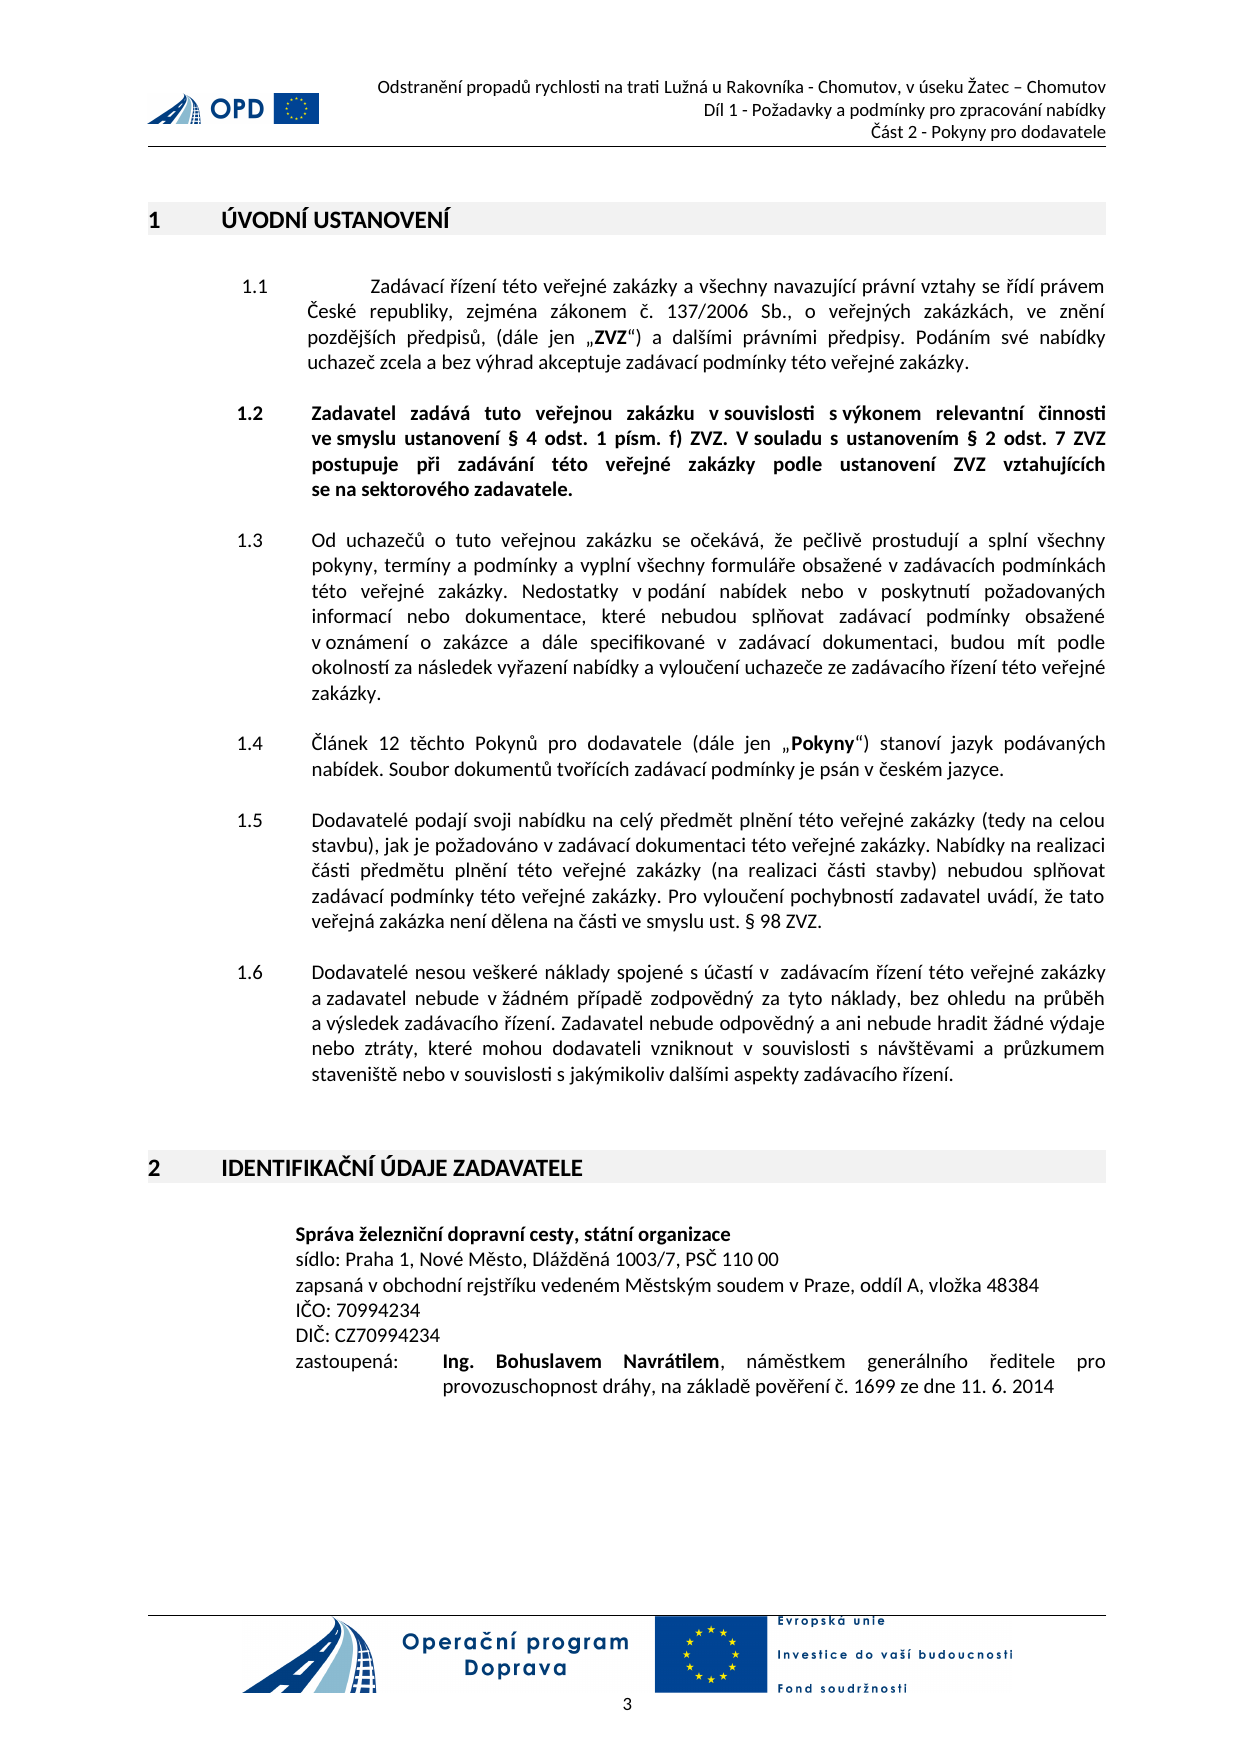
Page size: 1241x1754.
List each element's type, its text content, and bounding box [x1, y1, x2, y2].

subtitle ÚVODNÍ USTANOVENÍ [148, 202, 1106, 235]
picture [242, 1616, 1012, 1693]
text sídlo: Praha 1, Nové Město, Dlážděná 1003/7, PSČ 110 00 [295, 1246, 1106, 1272]
list Zadavatel zadává tuto veřejnou zakázku v souvislosti s výkonem relevantní činnosti ve smyslu ustanovení § 4 odst. 1 písm. f) ZVZ. V souladu s ustanovením § 2 odst. 7 ZVZ postupuje při zadávání této veřejné zakázky podle ustanovení ZVZ vztahujících se na sektorového zadavatele. [236, 400, 1106, 502]
list Článek 12 těchto Pokynů pro dodavatele (dále jen „Pokyny“) stanoví jazyk podávaných nabídek. Soubor dokumentů tvořících zadávací podmínky je psán v českém jazyce. [236, 731, 1106, 781]
text Správa železniční dopravní cesty, státní organizace [295, 1221, 1106, 1246]
list Dodavatelé podají svoji nabídku na celý předmět plnění této veřejné zakázky (tedy na celou stavbu), jak je požadováno v zadávací dokumentaci této veřejné zakázky. Nabídky na realizaci části předmětu plnění této veřejné zakázky (na realizaci části stavby) nebudou splňovat zadávací podmínky této veřejné zakázky. Pro vyloučení pochybností zadavatel uvádí, že tato veřejná zakázka není dělena na části ve smyslu ust. § 98 ZVZ. [236, 807, 1106, 934]
list Zadávací řízení této veřejné zakázky a všechny navazující právní vztahy se řídí právem České republiky, zejména zákonem č. 137/2006 Sb., o veřejných zakázkách, ve znění pozdějších předpisů, (dále jen „ZVZ“) a dalšími právními předpisy. Podáním své nabídky uchazeč zcela a bez výhrad akceptuje zadávací podmínky této veřejné zakázky. [241, 273, 1106, 375]
picture [147, 93, 319, 124]
list Od uchazečů o tuto veřejnou zakázku se očekává, že pečlivě prostudují a splní všechny pokyny, termíny a podmínky a vyplní všechny formuláře obsažené v zadávacích podmínkách této veřejné zakázky. Nedostatky v podání nabídek nebo v poskytnutí požadovaných informací nebo dokumentace, které nebudou splňovat zadávací podmínky obsažené v oznámení o zakázce a dále specifikované v zadávací dokumentaci, budou mít podle okolností za následek vyřazení nabídky a vyloučení uchazeče ze zadávacího řízení této veřejné zakázky. [236, 527, 1106, 705]
text DIČ: CZ70994234 [295, 1323, 1106, 1348]
list Dodavatelé nesou veškeré náklady spojené s účastí v zadávacím řízení této veřejné zakázky a zadavatel nebude v žádném případě zodpovědný za tyto náklady, bez ohledu na průběh a výsledek zadávacího řízení. Zadavatel nebude odpovědný a ani nebude hradit žádné výdaje nebo ztráty, které mohou dodavateli vzniknout v souvislosti s návštěvami a průzkumem staveniště nebo v souvislosti s jakýmikoliv dalšími aspekty zadávacího řízení. [236, 959, 1106, 1086]
text zapsaná v obchodní rejstříku vedeném Městským soudem v Praze, oddíl A, vložka 48384 [295, 1272, 1106, 1297]
text zastoupená: Ing. Bohuslavem Navrátilem, náměstkem generálního ředitele pro provozuschopnost dráhy, na základě pověření č. 1699 ze dne 11. 6. 2014 [295, 1348, 1106, 1399]
subtitle IDENTIFIKAČNÍ ÚDAJE ZADAVATELE [148, 1150, 1106, 1183]
text IČO: 70994234 [295, 1297, 1106, 1323]
